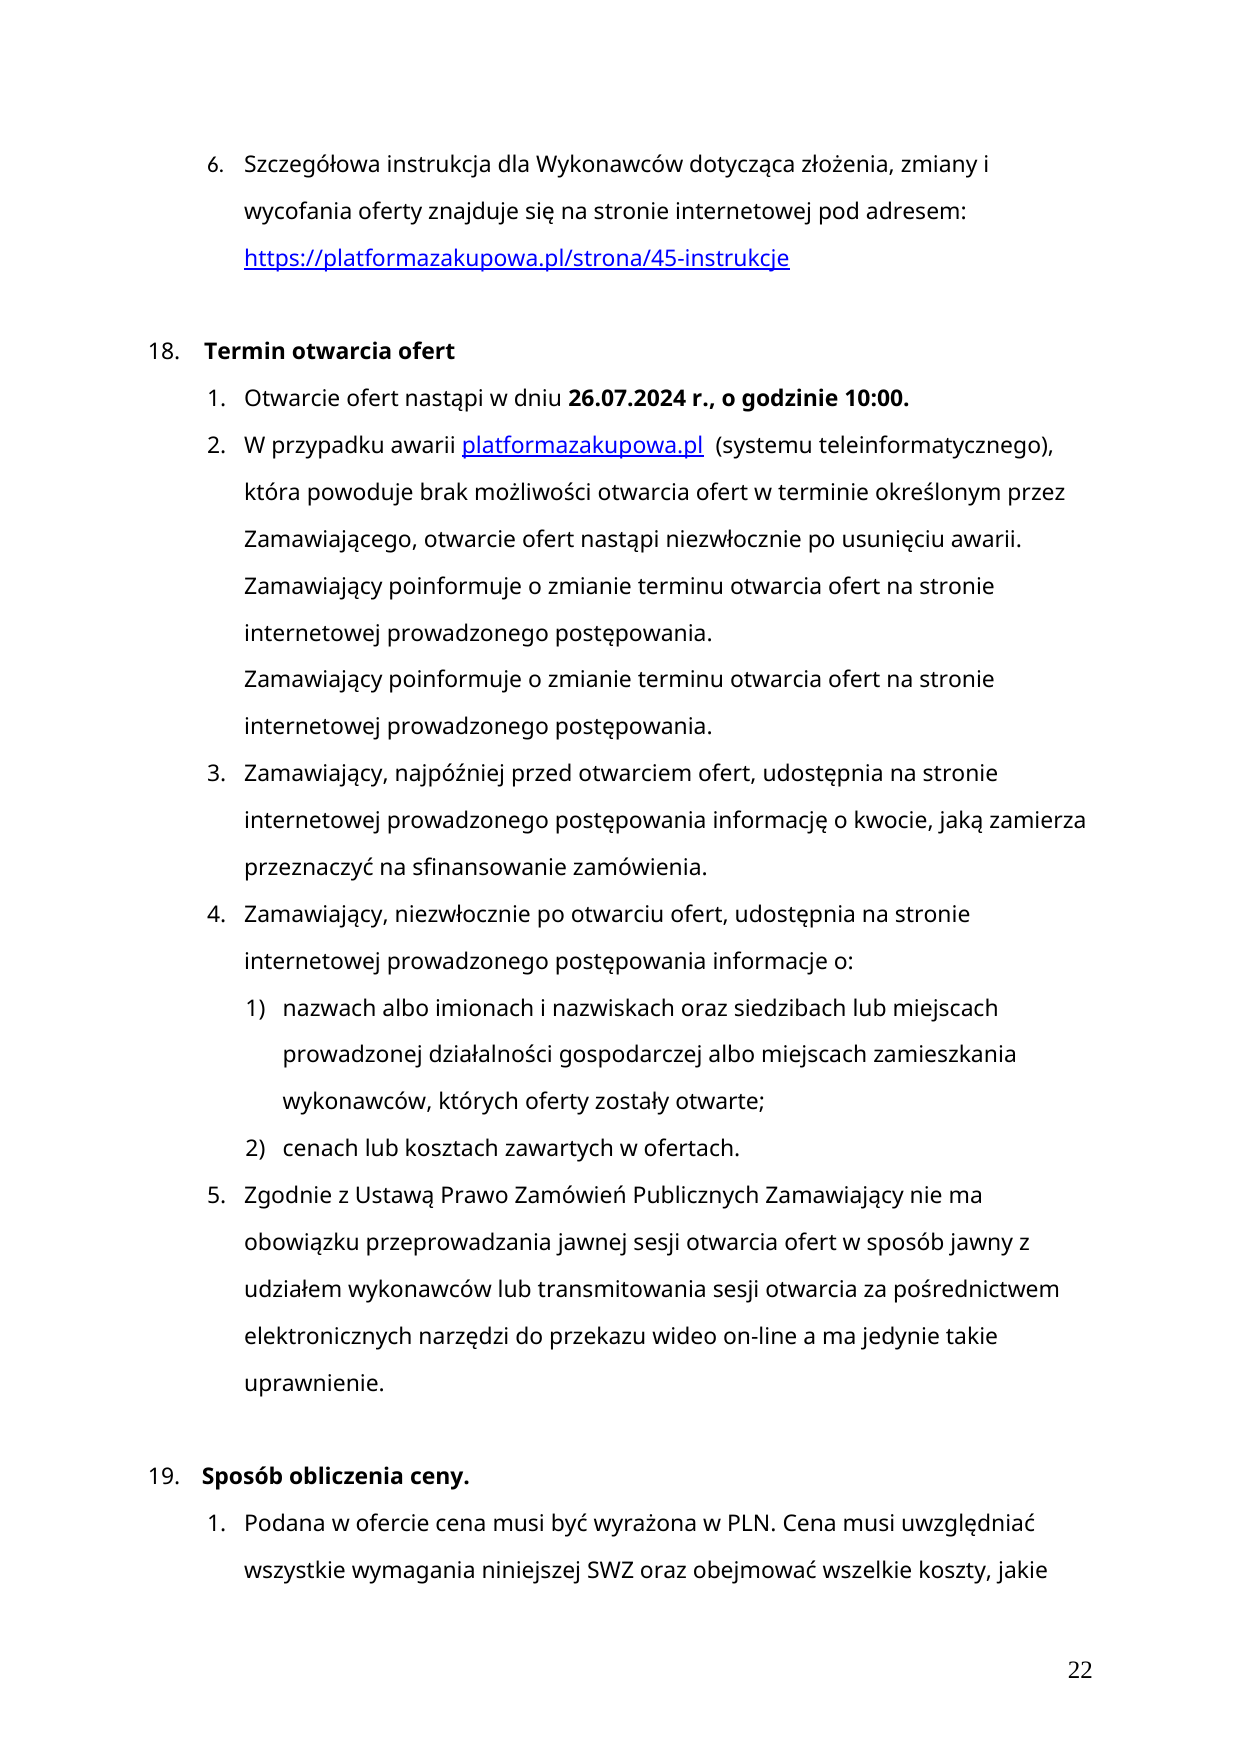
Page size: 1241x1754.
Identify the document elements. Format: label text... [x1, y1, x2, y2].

list Zamawiający, najpóźniej przed otwarciem ofert, udostępnia na stronie internetowej prowadzonego postępowania informację o kwocie, jaką zamierza przeznaczyć na sfinansowanie zamówienia. [207, 757, 1092, 882]
list cenach lub kosztach zawartych w ofertach. [245, 1132, 1092, 1163]
list Otwarcie ofert nastąpi w dniu 26.07.2024 r., o godzinie 10:00. [207, 382, 1092, 413]
list Zamawiający, niezwłocznie po otwarciu ofert, udostępnia na stronie internetowej prowadzonego postępowania informacje o: [207, 898, 1092, 976]
list Szczegółowa instrukcja dla Wykonawców dotycząca złożenia, zmiany i wycofania oferty znajduje się na stronie internetowej pod adresem: https://platformazakupowa.pl/strona/45-instrukcje [207, 148, 1092, 273]
subtitle Sposób obliczenia ceny. [148, 1460, 1092, 1491]
list W przypadku awarii platformazakupowa.pl (systemu teleinformatycznego), która powoduje brak możliwości otwarcia ofert w terminie określonym przez Zamawiającego, otwarcie ofert nastąpi niezwłocznie po usunięciu awarii. Zamawiający poinformuje o zmianie terminu otwarcia ofert na stronie internetowej prowadzonego postępowania. Zamawiający poinformuje o zmianie terminu otwarcia ofert na stronie internetowej prowadzonego postępowania. [207, 429, 1092, 741]
list nazwach albo imionach i nazwiskach oraz siedzibach lub miejscach prowadzonej działalności gospodarczej albo miejscach zamieszkania wykonawców, których oferty zostały otwarte; [245, 991, 1092, 1116]
subtitle Termin otwarcia ofert [148, 335, 1092, 366]
list Zgodnie z Ustawą Prawo Zamówień Publicznych Zamawiający nie ma obowiązku przeprowadzania jawnej sesji otwarcia ofert w sposób jawny z udziałem wykonawców lub transmitowania sesji otwarcia za pośrednictwem elektronicznych narzędzi do przekazu wideo on-line a ma jedynie takie uprawnienie. [207, 1179, 1092, 1398]
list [207, 1507, 1092, 1585]
